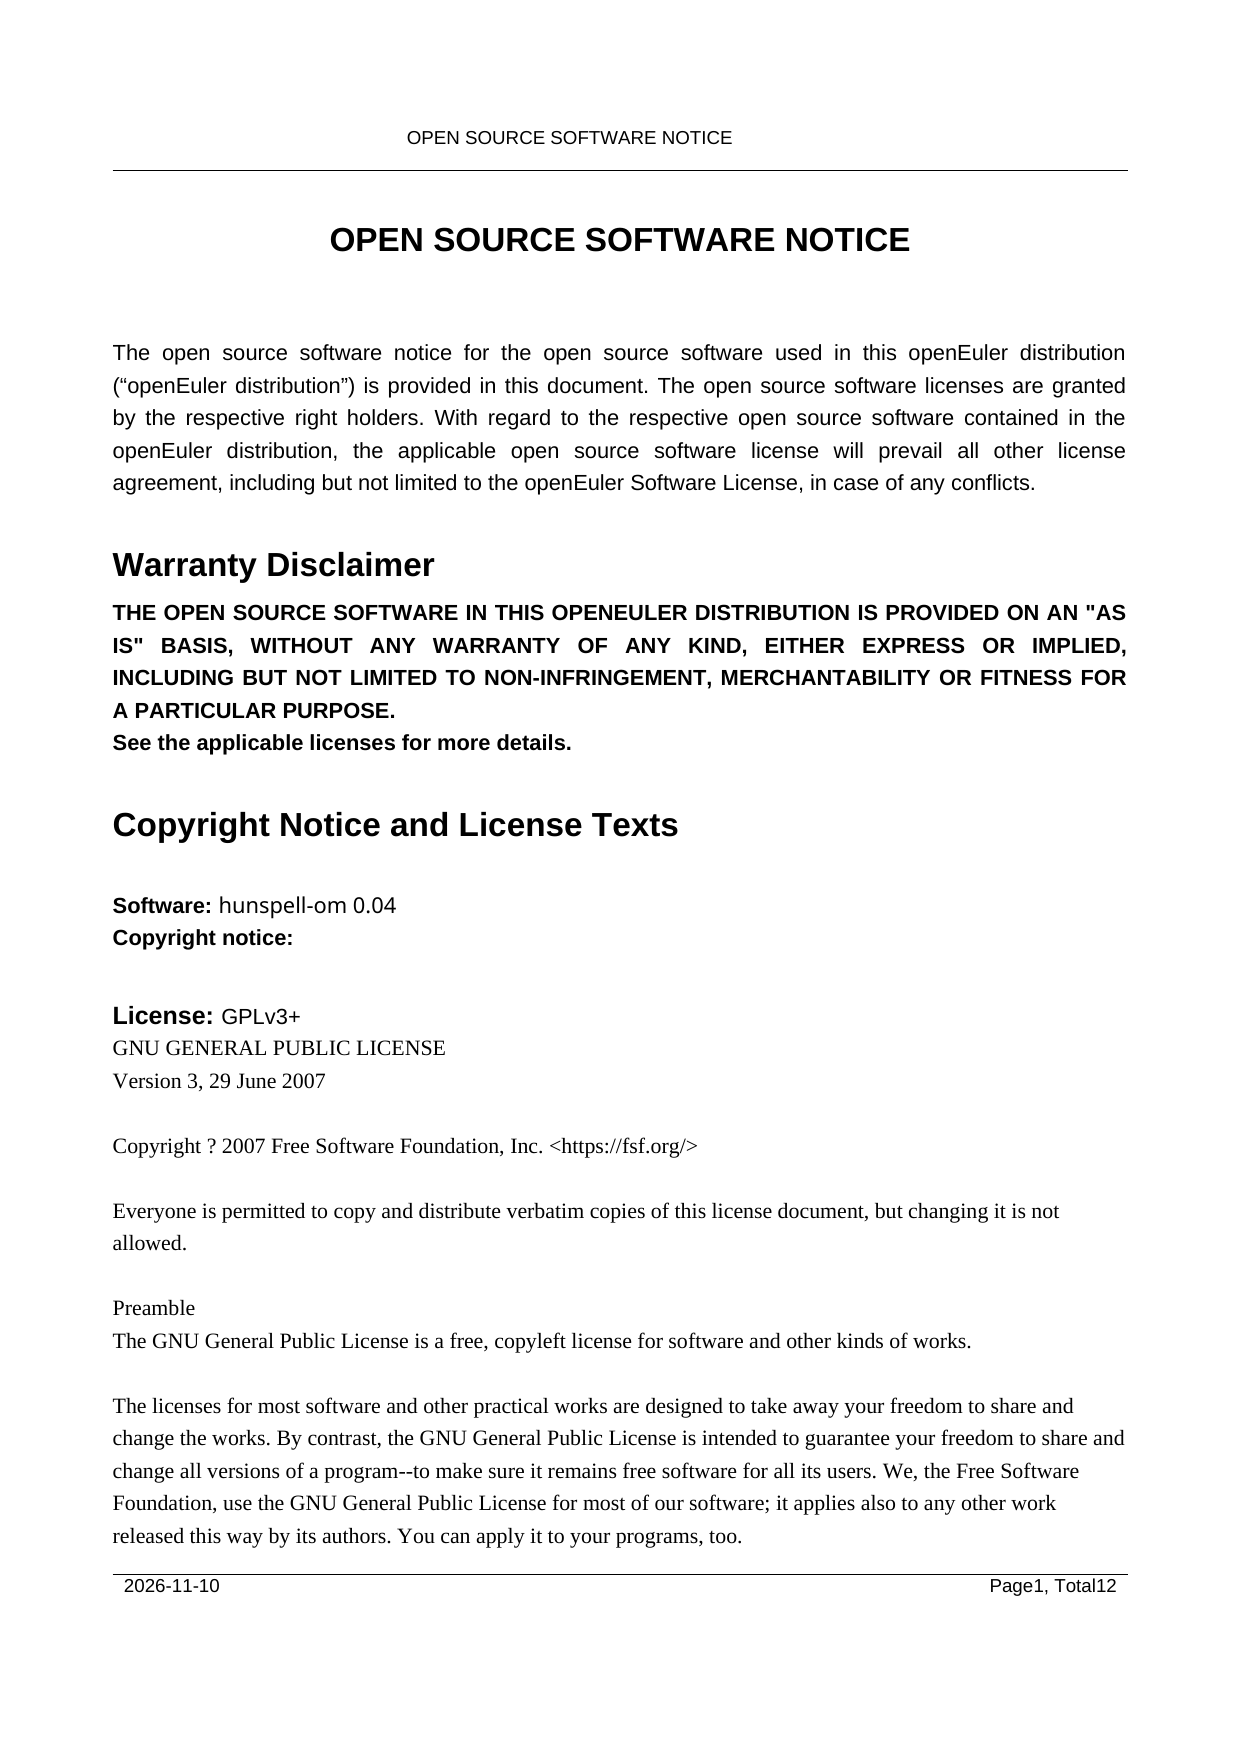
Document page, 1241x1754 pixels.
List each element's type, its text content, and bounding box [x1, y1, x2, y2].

text Copyright notice: [112, 921, 1128, 954]
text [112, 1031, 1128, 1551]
text Copyright Notice and License Texts [112, 791, 1128, 856]
text THE OPEN SOURCE SOFTWARE IN THIS OPENEULER DISTRIBUTION IS PROVIDED ON AN "AS IS" BASIS, WITHOUT ANY WARRANTY OF ANY KIND, EITHER EXPRESS OR IMPLIED, INCLUDING BUT NOT LIMITED TO NON-INFRINGEMENT, MERCHANTABILITY OR FITNESS FOR A PARTICULAR PURPOSE. See the applicable licenses for more details. [112, 596, 1128, 759]
title Software: hunspell-om 0.04 [112, 889, 1128, 921]
text OPEN SOURCE SOFTWARE NOTICE [112, 206, 1128, 271]
text License: GPLv3+ [112, 999, 1128, 1031]
text The open source software notice for the open source software used in this openEuler distribution (“openEuler distribution”) is provided in this document. The open source software licenses are granted by the respective right holders. With regard to the respective open source software contained in the openEuler distribution, the applicable open source software license will prevail all other license agreement, including but not limited to the openEuler Software License, in case of any conflicts. [112, 336, 1128, 499]
text Warranty Disclaimer [112, 531, 1128, 596]
